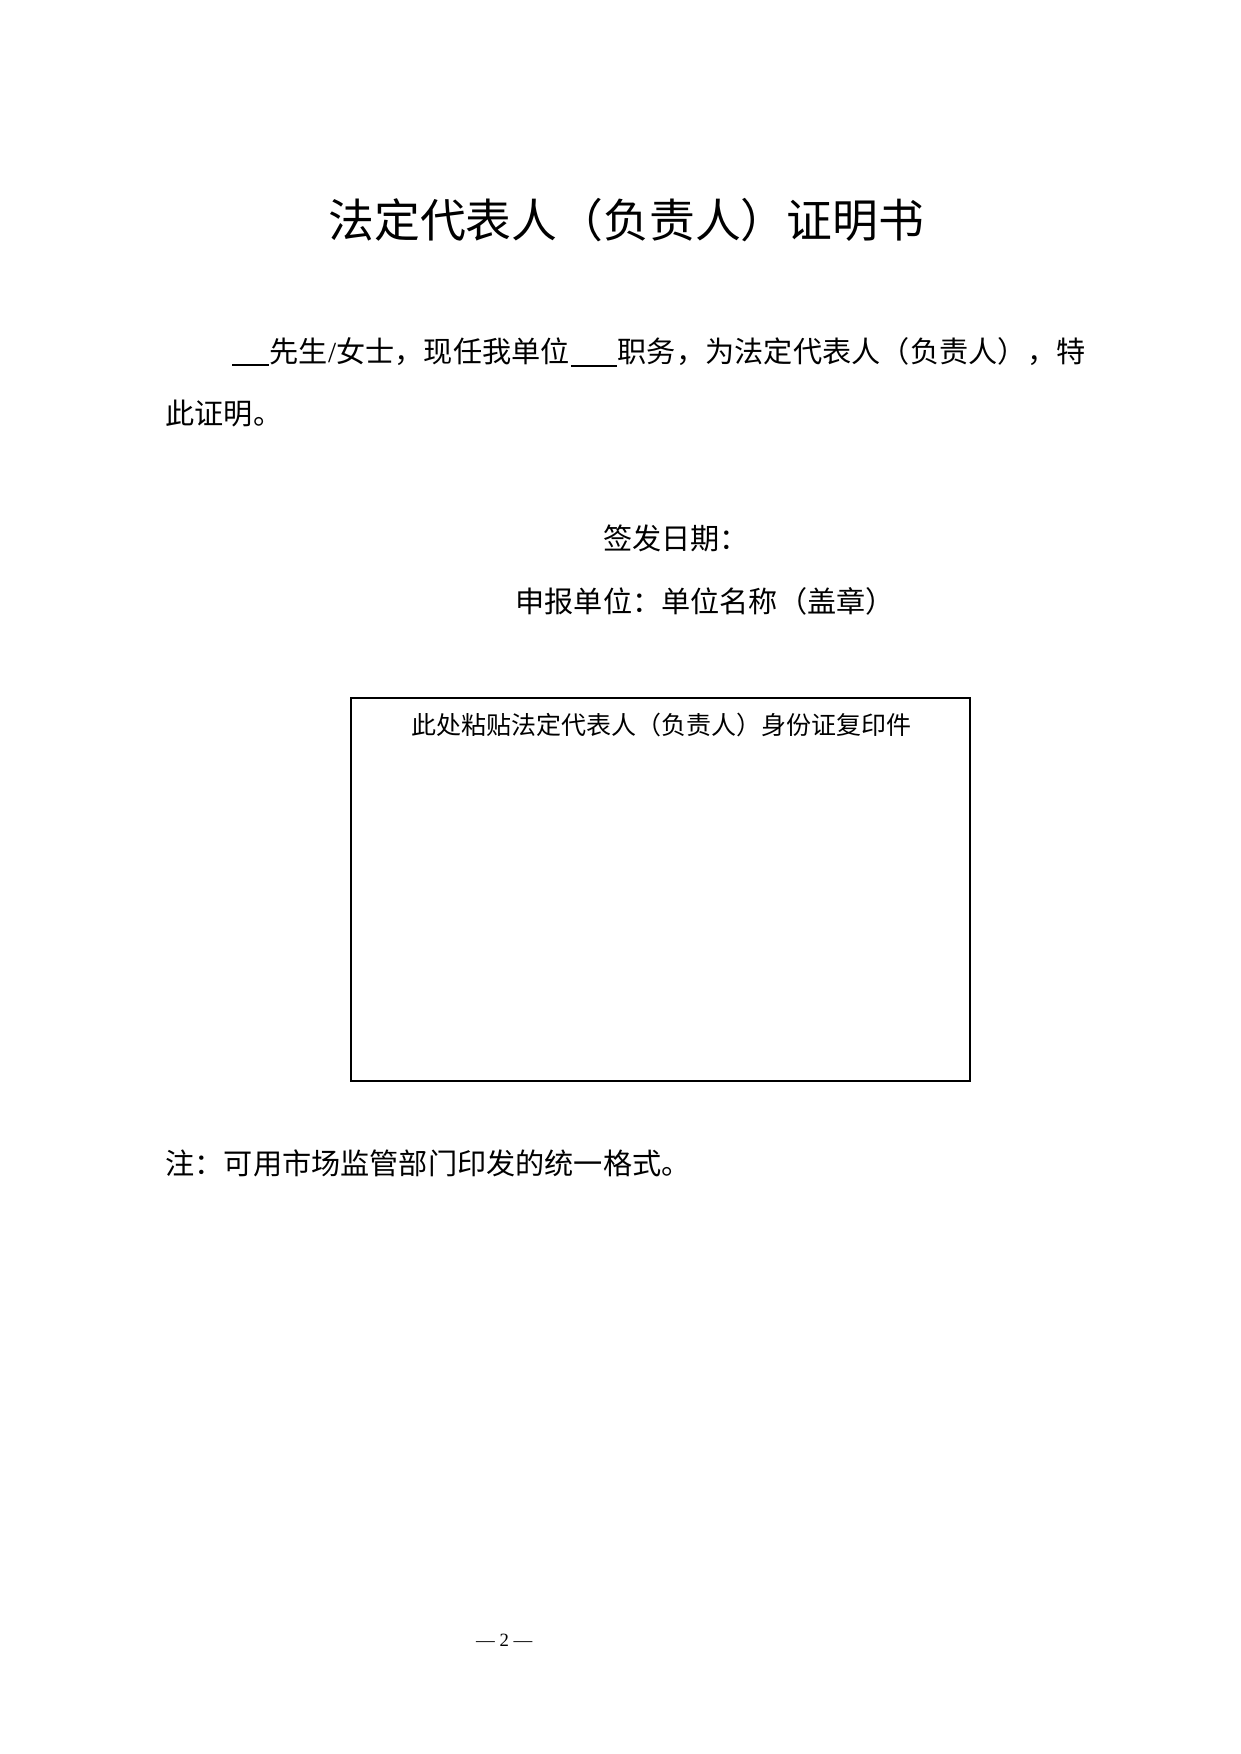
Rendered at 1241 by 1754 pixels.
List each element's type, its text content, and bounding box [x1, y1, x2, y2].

text 申报单位：单位名称（盖章） [165, 562, 1087, 625]
text 注：可用市场监管部门印发的统一格式。 [165, 1125, 1087, 1187]
text 法定代表人（负责人）证明书 [165, 187, 1087, 250]
text 签发日期： [165, 500, 1087, 562]
text 先生/女士，现任我单位 职务，为法定代表人（负责人），特此证明。 [165, 312, 1087, 437]
